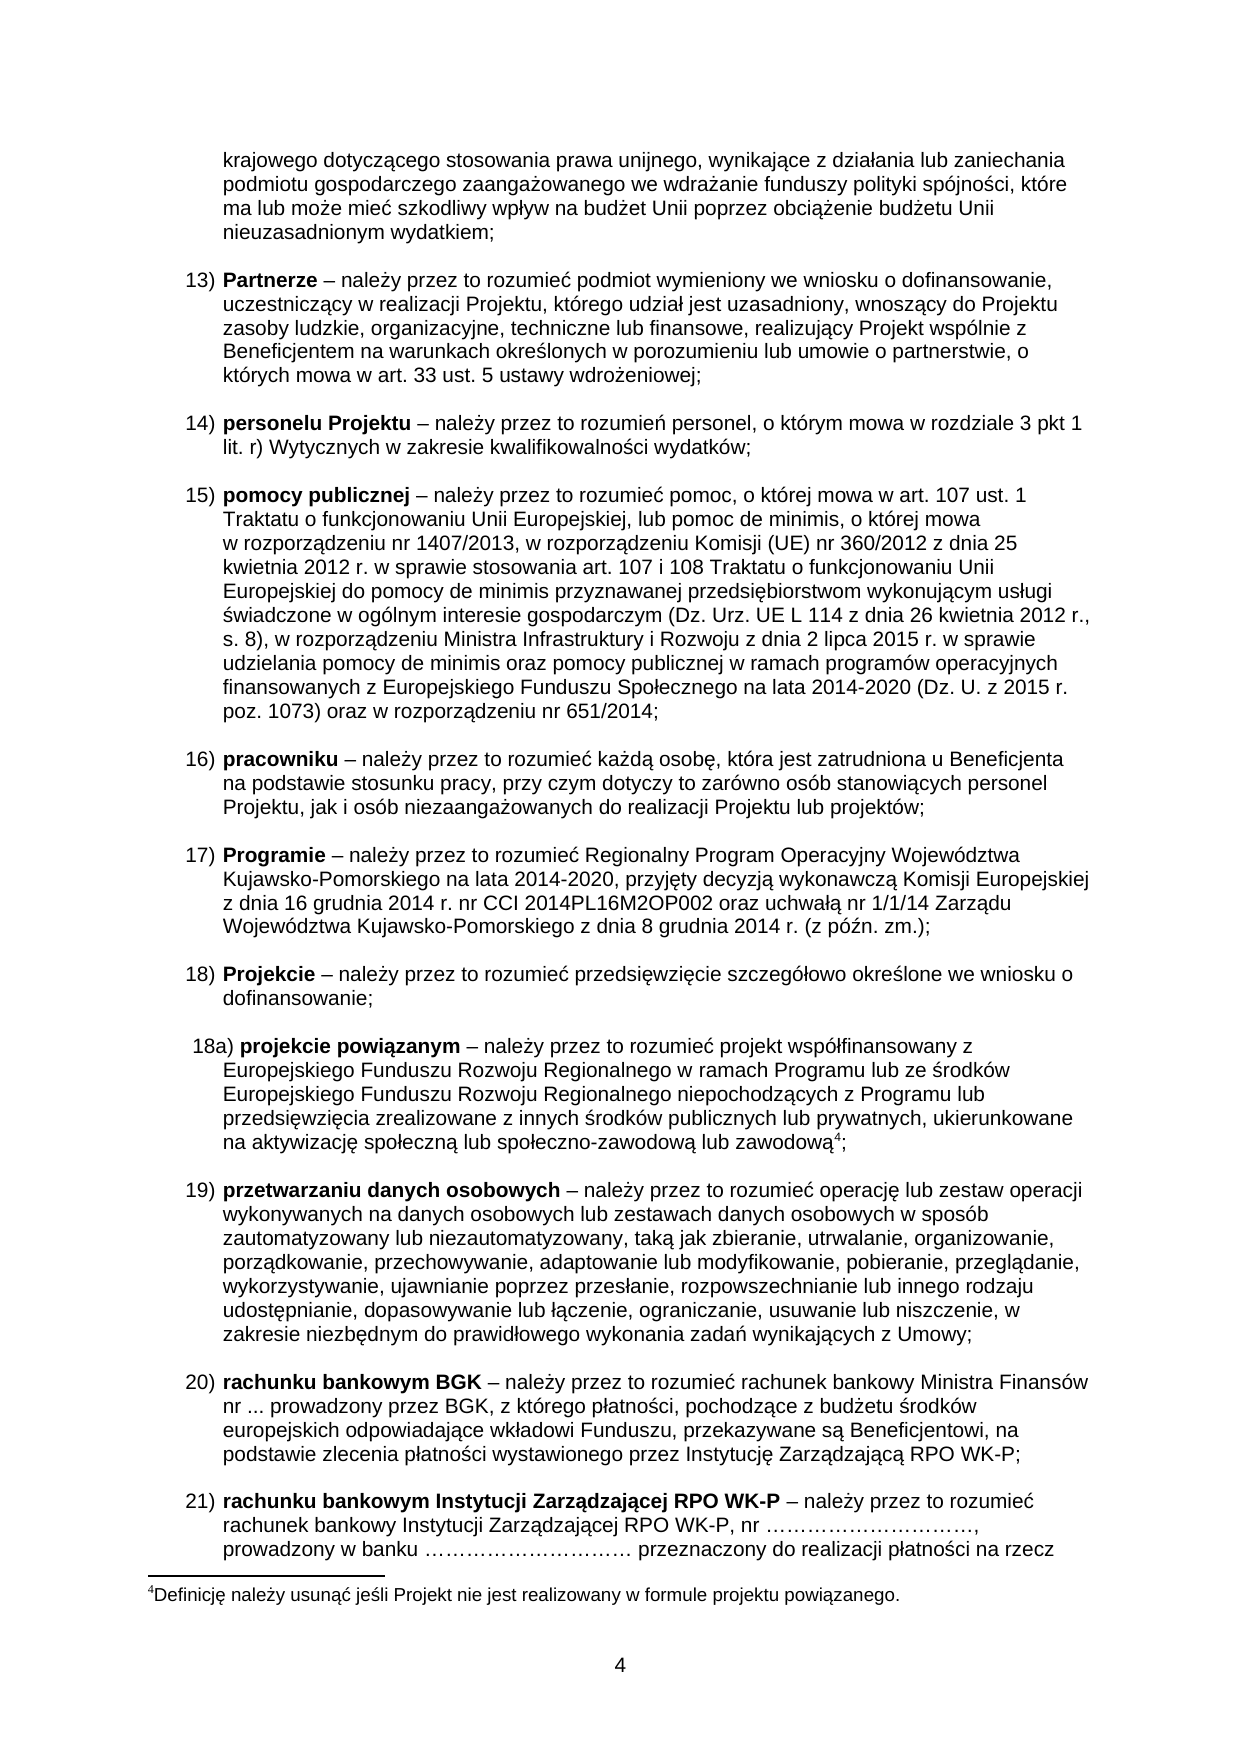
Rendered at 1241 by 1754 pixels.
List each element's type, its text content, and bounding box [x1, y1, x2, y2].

text 18a) projekcie powiązanym – należy przez to rozumieć projekt współfinansowany z Europejskiego Funduszu Rozwoju Regionalnego w ramach Programu lub ze środków Europejskiego Funduszu Rozwoju Regionalnego niepochodzących z Programu lub przedsięwzięcia zrealizowane z innych środków publicznych lub prywatnych, ukierunkowane na aktywizację społeczną lub społeczno-zawodową lub zawodową; [192, 1034, 1092, 1154]
list pomocy publicznej – należy przez to rozumieć pomoc, o której mowa w art. 107 ust. 1 Traktatu o funkcjonowaniu Unii Europejskiej, lub pomoc de minimis, o której mowa w rozporządzeniu nr 1407/2013, w rozporządzeniu Komisji (UE) nr 360/2012 z dnia 25 kwietnia 2012 r. w sprawie stosowania art. 107 i 108 Traktatu o funkcjonowaniu Unii Europejskiej do pomocy de minimis przyznawanej przedsiębiorstwom wykonującym usługi świadczone w ogólnym interesie gospodarczym (Dz. Urz. UE L 114 z dnia 26 kwietnia 2012 r., s. 8), w rozporządzeniu Ministra Infrastruktury i Rozwoju z dnia 2 lipca 2015 r. w sprawie udzielania pomocy de minimis oraz pomocy publicznej w ramach programów operacyjnych finansowanych z Europejskiego Funduszu Społecznego na lata 2014-2020 (Dz. U. z 2015 r. poz. 1073) oraz w rozporządzeniu nr 651/2014; [185, 483, 1092, 723]
list Partnerze – należy przez to rozumieć podmiot wymieniony we wniosku o dofinansowanie, uczestniczący w realizacji Projektu, którego udział jest uzasadniony, wnoszący do Projektu zasoby ludzkie, organizacyjne, techniczne lub finansowe, realizujący Projekt wspólnie z Beneficjentem na warunkach określonych w porozumieniu lub umowie o partnerstwie, o których mowa w art. 33 ust. 5 ustawy wdrożeniowej; [185, 267, 1092, 387]
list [185, 148, 1092, 243]
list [185, 1489, 1092, 1561]
list pracowniku – należy przez to rozumieć każdą osobę, która jest zatrudniona u Beneficjenta na podstawie stosunku pracy, przy czym dotyczy to zarówno osób stanowiących personel Projektu, jak i osób niezaangażowanych do realizacji Projektu lub projektów; [185, 747, 1092, 818]
list Projekcie – należy przez to rozumieć przedsięwzięcie szczegółowo określone we wniosku o dofinansowanie; [185, 962, 1092, 1010]
list personelu Projektu – należy przez to rozumień personel, o którym mowa w rozdziale 3 pkt 1 lit. r) Wytycznych w zakresie kwalifikowalności wydatków; [185, 411, 1092, 459]
list rachunku bankowym BGK – należy przez to rozumieć rachunek bankowy Ministra Finansów nr ... prowadzony przez BGK, z którego płatności, pochodzące z budżetu środków europejskich odpowiadające wkładowi Funduszu, przekazywane są Beneficjentowi, na podstawie zlecenia płatności wystawionego przez Instytucję Zarządzającą RPO WK-P; [185, 1369, 1092, 1465]
list przetwarzaniu danych osobowych – należy przez to rozumieć operację lub zestaw operacji wykonywanych na danych osobowych lub zestawach danych osobowych w sposób zautomatyzowany lub niezautomatyzowany, taką jak zbieranie, utrwalanie, organizowanie, porządkowanie, przechowywanie, adaptowanie lub modyfikowanie, pobieranie, przeglądanie, wykorzystywanie, ujawnianie poprzez przesłanie, rozpowszechnianie lub innego rodzaju udostępnianie, dopasowywanie lub łączenie, ograniczanie, usuwanie lub niszczenie, w zakresie niezbędnym do prawidłowego wykonania zadań wynikających z Umowy; [185, 1178, 1092, 1346]
list Programie – należy przez to rozumieć Regionalny Program Operacyjny Województwa Kujawsko-Pomorskiego na lata 2014-2020, przyjęty decyzją wykonawczą Komisji Europejskiej z dnia 16 grudnia 2014 r. nr CCI 2014PL16M2OP002 oraz uchwałą nr 1/1/14 Zarządu Województwa Kujawsko-Pomorskiego z dnia 8 grudnia 2014 r. (z późn. zm.); [185, 842, 1092, 938]
